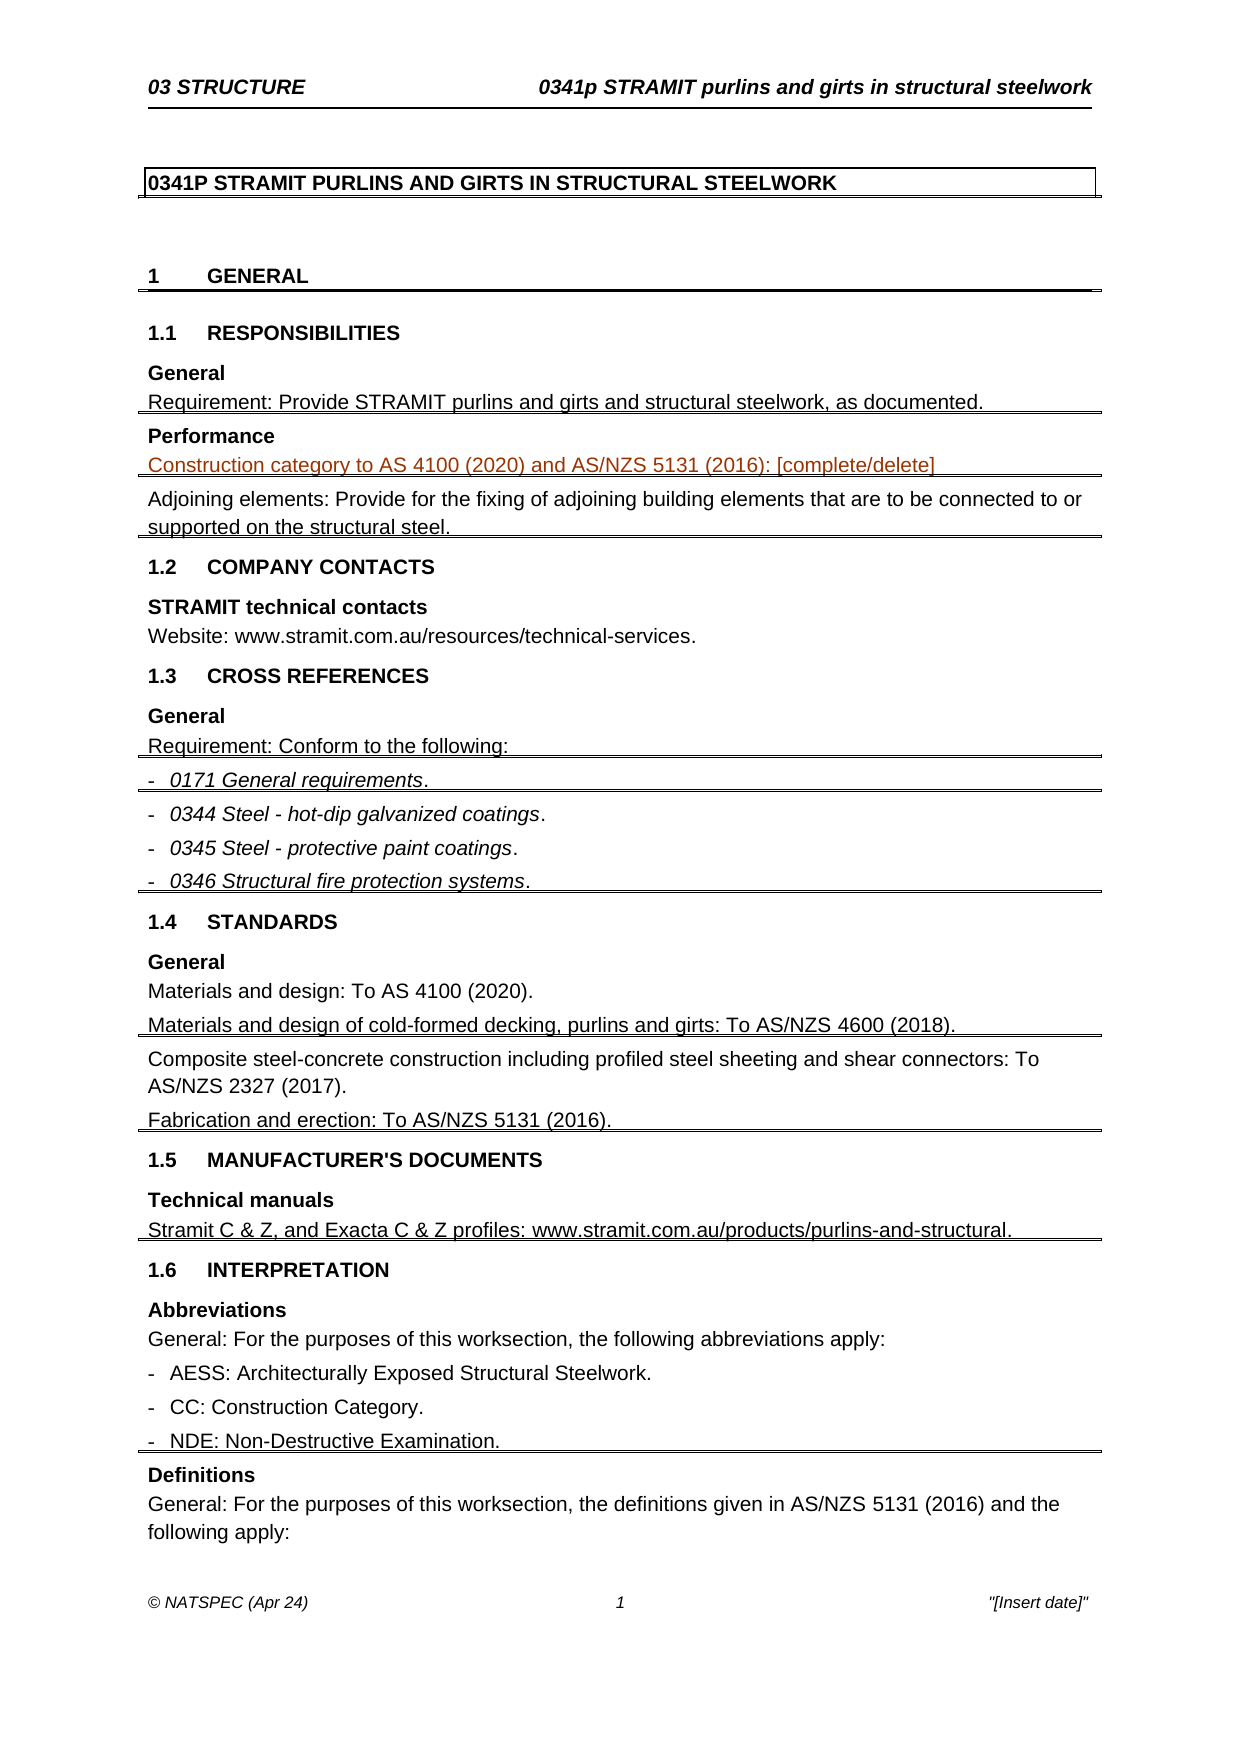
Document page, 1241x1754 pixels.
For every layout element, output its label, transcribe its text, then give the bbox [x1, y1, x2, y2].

subtitle Company contacts [148, 554, 1092, 578]
subtitle Interpretation [148, 1257, 1092, 1281]
subtitle Responsibilities [148, 320, 1092, 344]
text 0171 General requirements. [148, 767, 1092, 789]
subtitle Technical manuals [148, 1188, 1092, 1212]
text Adjoining elements: Provide for the fixing of adjoining building elements that are to be connected to or supported on the structural steel. [148, 487, 1092, 535]
text Fabrication and erection: To AS/NZS 5131 (2016). [148, 1108, 1092, 1129]
subtitle Standards [148, 909, 1092, 933]
subtitle General [148, 704, 1092, 728]
text AESS: Architecturally Exposed Structural Steelwork. [148, 1361, 1092, 1385]
text Construction category to AS 4100 (2020) and AS/NZS 5131 (2016): [148, 453, 1092, 474]
text NDE: Non-Destructive Examination. [148, 1429, 1092, 1450]
text Materials and design: To AS 4100 (2020). [148, 979, 1092, 1003]
subtitle General [148, 264, 1092, 289]
text General: For the purposes of this worksection, the definitions given in AS/NZS 5131 (2016) and the following apply: [148, 1492, 1092, 1544]
subtitle Cross references [148, 664, 1092, 688]
text Requirement: Conform to the following: [148, 734, 1092, 755]
text 0346 Structural fire protection systems. [148, 869, 1092, 890]
text Stramit C & Z, and Exacta C & Z profiles: www.stramit.com.au/products/purlins-and-structural. [148, 1217, 1092, 1238]
subtitle STRAMIT technical contacts [148, 594, 1092, 618]
subtitle Manufacturer's documents [148, 1148, 1092, 1172]
subtitle Performance [148, 424, 1092, 448]
text General: For the purposes of this worksection, the following abbreviations apply: [148, 1327, 1092, 1351]
subtitle Definitions [148, 1463, 1092, 1487]
text 0345 Steel - protective paint coatings. [148, 835, 1092, 859]
text Composite steel-concrete construction including profiled steel sheeting and shear connectors: To AS/NZS 2327 (2017). [148, 1047, 1092, 1098]
subtitle 0341p STRAMIT purlins and girts in structural steelwork [146, 169, 1095, 195]
subtitle General [148, 360, 1092, 384]
text Website: www.stramit.com.au/resources/technical-services. [148, 624, 1092, 648]
subtitle General [148, 949, 1092, 973]
text Materials and design of cold-formed decking, purlins and girts: To AS/NZS 4600 (2018). [148, 1013, 1092, 1034]
text 0344 Steel - hot-dip galvanized coatings. [148, 801, 1092, 826]
text CC: Construction Category. [148, 1395, 1092, 1419]
subtitle Abbreviations [148, 1297, 1092, 1321]
text Requirement: Provide STRAMIT purlins and girts and structural steelwork, as documented. [148, 390, 1092, 411]
